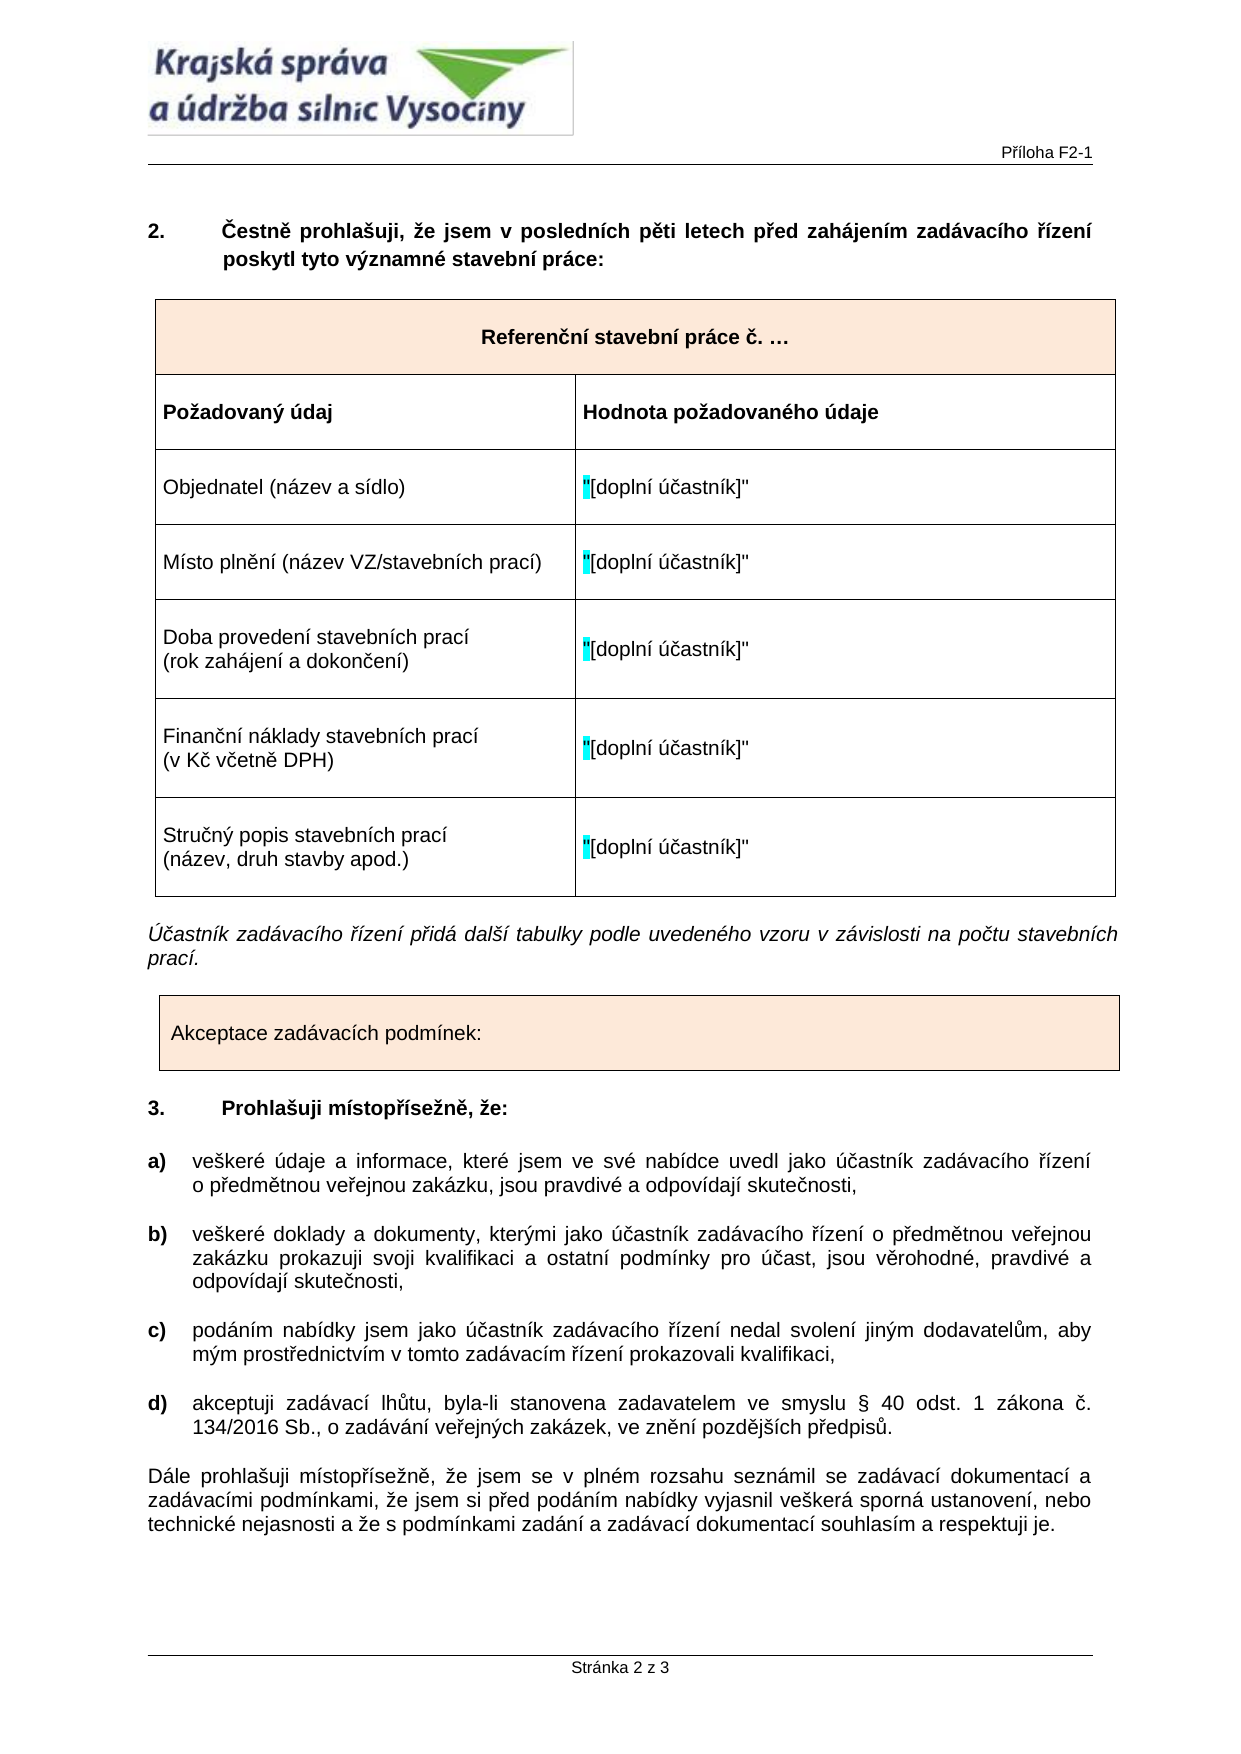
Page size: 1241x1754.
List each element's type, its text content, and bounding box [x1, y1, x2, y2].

table_cell [576, 525, 1115, 599]
list veškeré doklady a dokumenty, kterými jako účastník zadávacího řízení o předmětnou veřejnou zakázku prokazuji svoji kvalifikaci a ostatní podmínky pro účast, jsou věrohodné, pravdivé a odpovídají skutečnosti, [148, 1221, 1093, 1293]
table_cell [576, 798, 1115, 896]
table_cell Stručný popis stavebních prací (název, druh stavby apod.) [156, 798, 575, 896]
picture [147, 41, 574, 137]
table_cell Objednatel (název a sídlo) [156, 450, 575, 524]
table_cell Místo plnění (název VZ/stavebních prací) [156, 525, 575, 599]
table_header Akceptace zadávacích podmínek: [160, 996, 1119, 1070]
text Dále prohlašuji místopřísežně, že jsem se v plném rozsahu seznámil se zadávací dokumentací a zadávacími podmínkami, že jsem si před podáním nabídky vyjasnil veškerá sporná ustanovení, nebo technické nejasnosti a že s podmínkami zadání a zadávací dokumentací souhlasím a respektuji je. [148, 1464, 1093, 1536]
table_cell Doba provedení stavebních prací (rok zahájení a dokončení) [156, 600, 575, 698]
table_cell [576, 600, 1115, 698]
list akceptuji zadávací lhůtu, byla-li stanovena zadavatelem ve smyslu § 40 odst. 1 zákona č. 134/2016 Sb., o zadávání veřejných zakázek, ve znění pozdějších předpisů. [148, 1391, 1093, 1439]
list Čestně prohlašuji, že jsem v posledních pěti letech před zahájením zadávacího řízení poskytl tyto významné stavební práce: [148, 219, 1093, 271]
table_cell Hodnota požadovaného údaje [576, 375, 1115, 449]
table_cell Požadovaný údaj [156, 375, 575, 449]
list Prohlašuji místopřísežně, že: [148, 1096, 1093, 1120]
table_cell [576, 450, 1115, 524]
list veškeré údaje a informace, které jsem ve své nabídce uvedl jako účastník zadávacího řízení o předmětnou veřejnou zakázku, jsou pravdivé a odpovídají skutečnosti, [148, 1148, 1093, 1196]
table_header Referenční stavební práce č. … [156, 300, 1115, 374]
table_cell Finanční náklady stavebních prací (v Kč včetně DPH) [156, 699, 575, 797]
list podáním nabídky jsem jako účastník zadávacího řízení nedal svolení jiným dodavatelům, aby mým prostřednictvím v tomto zadávacím řízení prokazovali kvalifikaci, [148, 1318, 1093, 1366]
text Účastník zadávacího řízení přidá další tabulky podle uvedeného vzoru v závislosti na počtu stavebních prací. [148, 922, 1122, 970]
table_cell [576, 699, 1115, 797]
